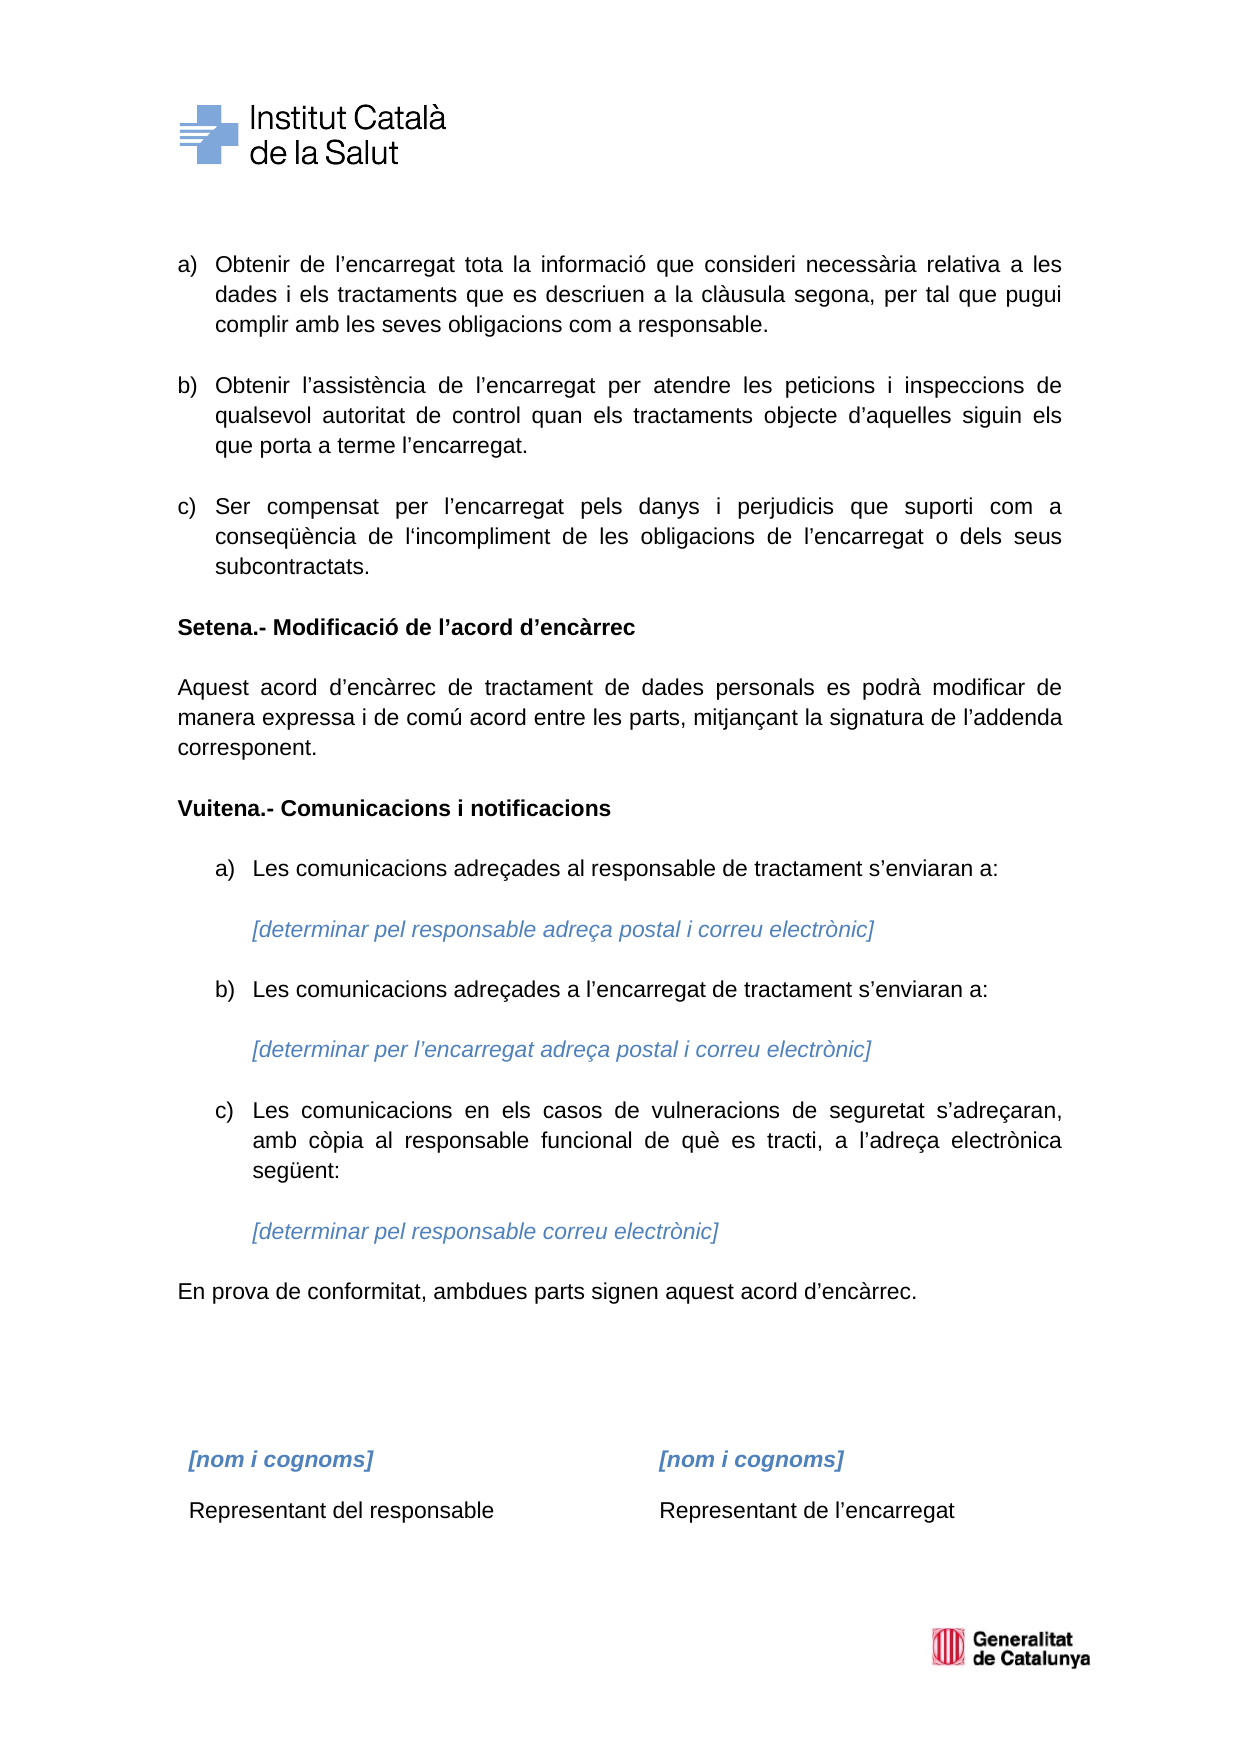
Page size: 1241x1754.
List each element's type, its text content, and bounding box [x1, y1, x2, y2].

text Aquest acord d’encàrrec de tractament de dades personals es podrà modificar de manera expressa i de comú acord entre les parts, mitjançant la signatura de l’addenda corresponent. [177, 674, 1063, 761]
picture [893, 1621, 1129, 1674]
list Obtenir de l’encarregat tota la informació que consideri necessària relativa a les dades i els tractaments que es descriuen a la clàusula segona, per tal que pugui complir amb les seves obligacions com a responsable. [177, 251, 1063, 338]
list Les comunicacions en els casos de vulneracions de seguretat s’adreçaran, amb còpia al responsable funcional de què es tracti, a l’adreça electrònica següent: [215, 1097, 1063, 1184]
table_cell Representant del responsable [177, 1497, 648, 1548]
text Vuitena.- Comunicacions i notificacions [177, 795, 1063, 821]
list [determinar pel responsable adreça postal i correu electrònic] [252, 916, 1063, 942]
list Obtenir l’assistència de l’encarregat per atendre les peticions i inspeccions de qualsevol autoritat de control quan els tractaments objecte d’aquelles siguin els que porta a terme l’encarregat. [177, 372, 1063, 459]
list Les comunicacions adreçades al responsable de tractament s’enviaran a: [215, 855, 1063, 882]
list Ser compensat per l’encarregat pels danys i perjudicis que suporti com a conseqüència de l‘incompliment de les obligacions de l’encarregat o dels seus subcontractats. [177, 493, 1063, 579]
table_header [nom i cognoms] [648, 1446, 1063, 1497]
list [determinar pel responsable correu electrònic] [252, 1218, 1063, 1244]
table_cell Representant de l’encarregat [648, 1497, 1063, 1548]
text Setena.- Modificació de l’acord d’encàrrec [177, 613, 1063, 640]
picture [177, 100, 450, 171]
text En prova de conformitat, ambdues parts signen aquest acord d’encàrrec. [177, 1278, 1063, 1304]
list Les comunicacions adreçades a l’encarregat de tractament s’enviaran a: [215, 976, 1063, 1002]
list [determinar per l’encarregat adreça postal i correu electrònic] [252, 1036, 1063, 1063]
table_header [nom i cognoms] [177, 1446, 648, 1497]
